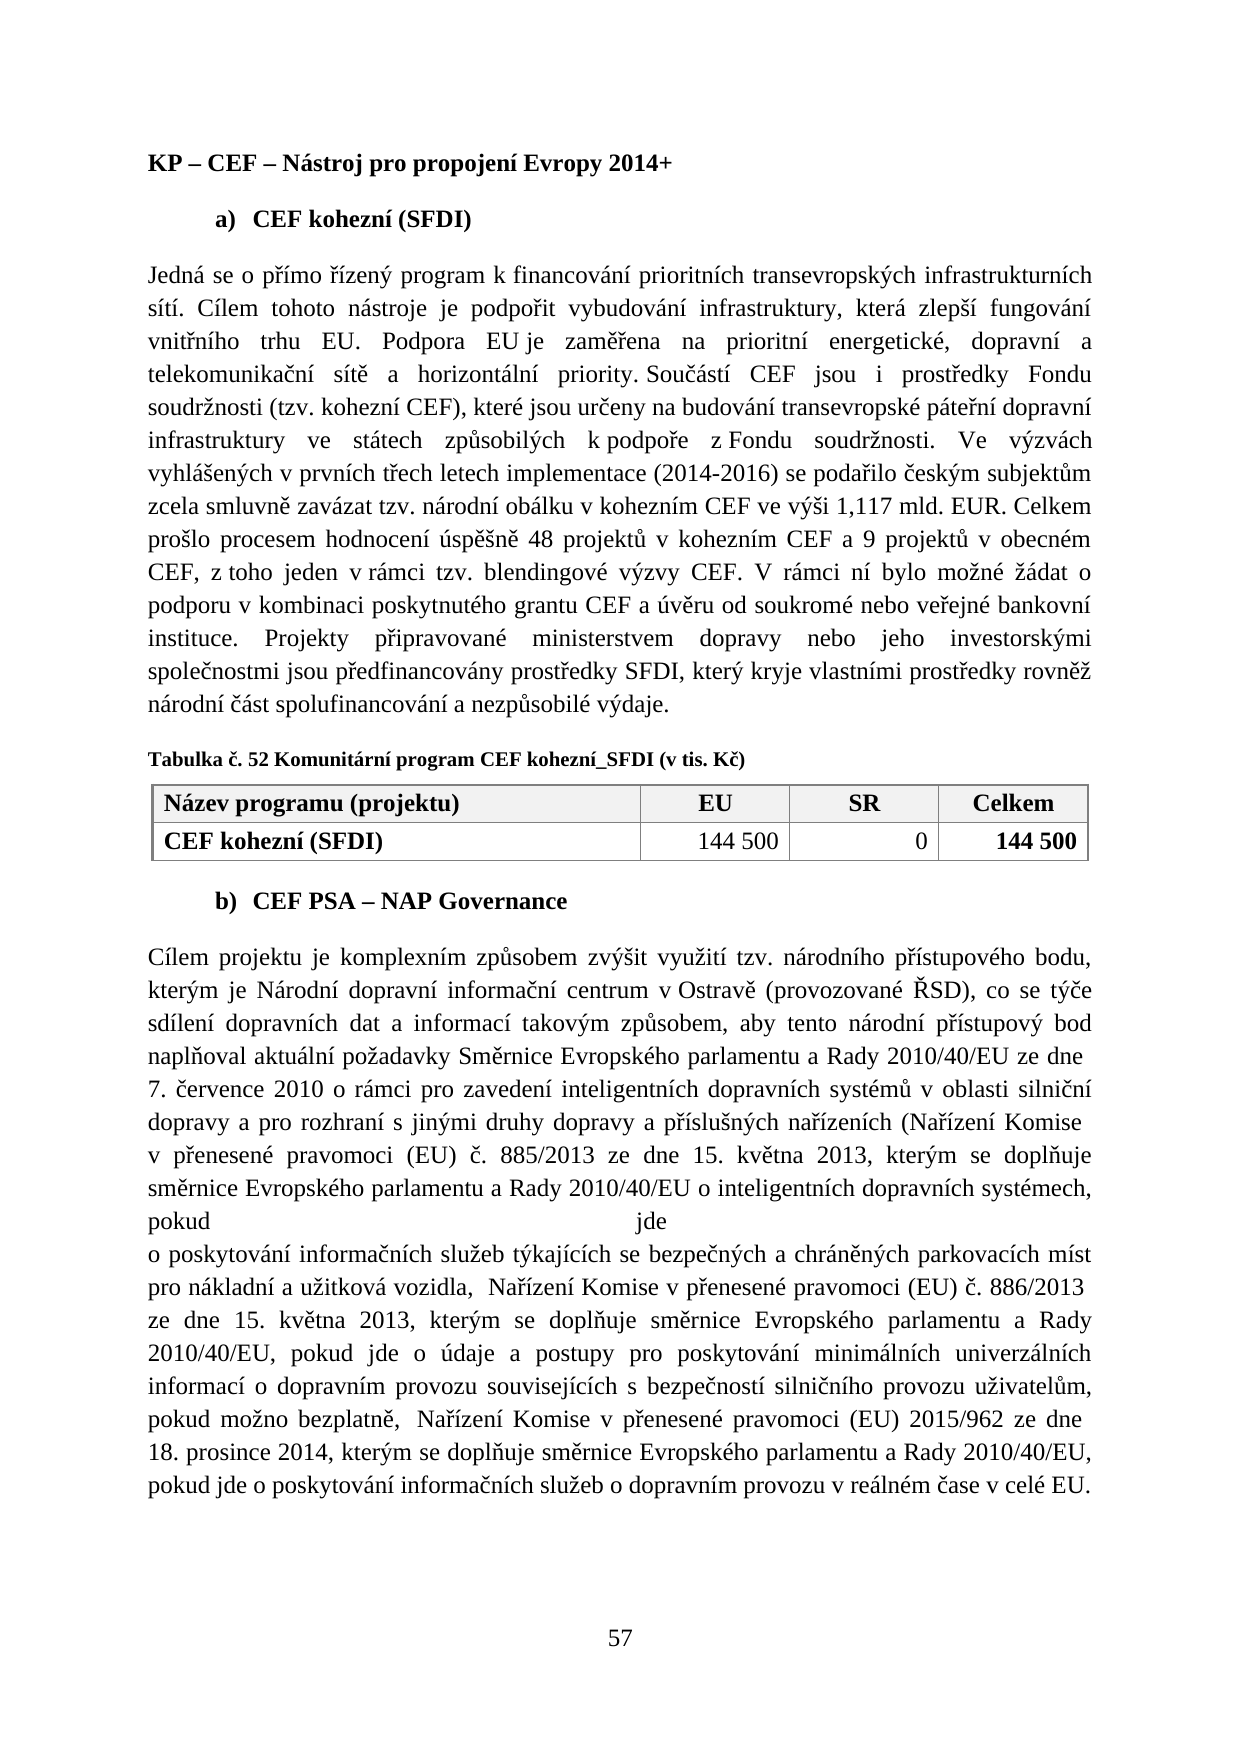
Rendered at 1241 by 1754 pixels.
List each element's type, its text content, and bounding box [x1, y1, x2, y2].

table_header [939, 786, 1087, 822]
subtitle CEF kohezní (SFDI) [215, 204, 1093, 232]
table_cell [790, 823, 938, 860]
subtitle CEF PSA – NAP Governance [215, 886, 1093, 915]
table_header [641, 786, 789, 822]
text Jedná se o přímo řízený program k financování prioritních transevropských infrastrukturních sítí. Cílem tohoto nástroje je podpořit vybudování infrastruktury, která zlepší fungování vnitřního trhu EU. Podpora EU je zaměřena na prioritní energetické, dopravní a telekomunikační sítě a horizontální priority. Součástí CEF jsou i prostředky Fondu soudržnosti (tzv. kohezní CEF), které jsou určeny na budování transevropské páteřní dopravní infrastruktury ve státech způsobilých k podpoře z Fondu soudržnosti. Ve výzvách vyhlášených v prvních třech letech implementace (2014-2016) se podařilo českým subjektům zcela smluvně zavázat tzv. národní obálku v kohezním CEF ve výši 1,117 mld. EUR. Celkem prošlo procesem hodnocení úspěšně 48 projektů v kohezním CEF a 9 projektů v obecném CEF, z toho jeden v rámci tzv. blendingové výzvy CEF. V rámci ní bylo možné žádat o podporu v kombinaci poskytnutého grantu CEF a úvěru od soukromé nebo veřejné bankovní instituce. Projekty připravované ministerstvem dopravy nebo jeho investorskými společnostmi jsou předfinancovány prostředky SFDI, který kryje vlastními prostředky rovněž národní část spolufinancování a nezpůsobilé výdaje. [148, 260, 1093, 718]
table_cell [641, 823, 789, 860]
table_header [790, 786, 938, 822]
text KP – CEF – Nástroj pro propojení Evropy 2014+ [148, 148, 1093, 176]
text Tabulka č. 52 Komunitární program CEF kohezní_SFDI (v tis. Kč) [148, 747, 1093, 771]
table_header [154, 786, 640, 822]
text Cílem projektu je komplexním způsobem zvýšit využití tzv. národního přístupového bodu, kterým je Národní dopravní informační centrum v Ostravě (provozované ŘSD), co se týče sdílení dopravních dat a informací takovým způsobem, aby tento národní přístupový bod naplňoval aktuální požadavky Směrnice Evropského parlamentu a Rady 2010/40/EU ze dne 7. července 2010 o rámci pro zavedení inteligentních dopravních systémů v oblasti silniční dopravy a pro rozhraní s jinými druhy dopravy a příslušných nařízeních (Nařízení Komise v přenesené pravomoci (EU) č. 885/2013 ze dne 15. května 2013, kterým se doplňuje směrnice Evropského parlamentu a Rady 2010/40/EU o inteligentních dopravních systémech, pokud jde o poskytování informačních služeb týkajících se bezpečných a chráněných parkovacích míst pro nákladní a užitková vozidla, Nařízení Komise v přenesené pravomoci (EU) č. 886/2013 ze dne 15. května 2013, kterým se doplňuje směrnice Evropského parlamentu a Rady 2010/40/EU, pokud jde o údaje a postupy pro poskytování minimálních univerzálních informací o dopravním provozu souvisejících s bezpečností silničního provozu uživatelům, pokud možno bezplatně, Nařízení Komise v přenesené pravomoci (EU) 2015/962 ze dne 18. prosince 2014, kterým se doplňuje směrnice Evropského parlamentu a Rady 2010/40/EU, pokud jde o poskytování informačních služeb o dopravním provozu v reálném čase v celé EU. [148, 942, 1093, 1499]
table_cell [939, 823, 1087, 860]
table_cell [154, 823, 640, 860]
